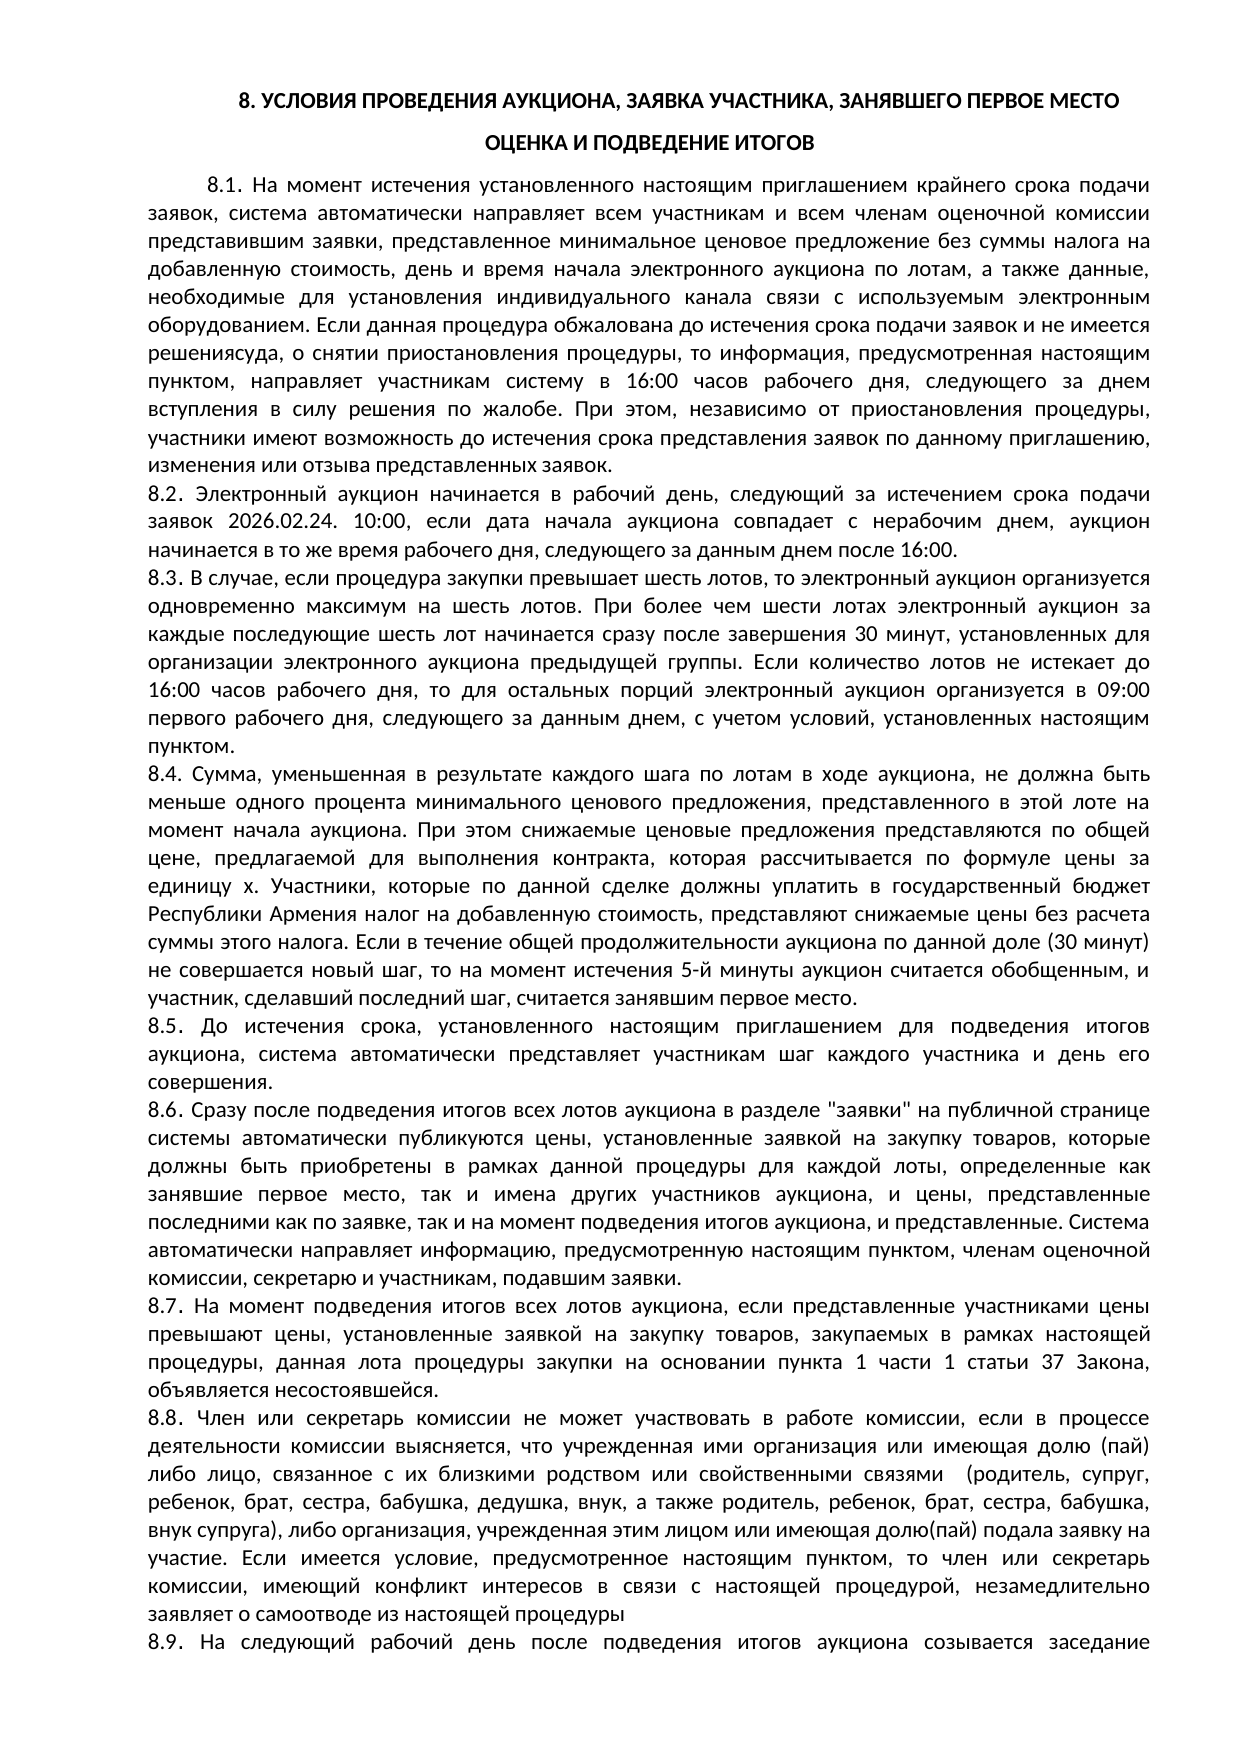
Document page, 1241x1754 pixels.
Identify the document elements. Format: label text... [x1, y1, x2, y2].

text 8. УСЛОВИЯ ПРОВЕДЕНИЯ АУКЦИОНА, ЗАЯВКА УЧАСТНИКА, ЗАНЯВШЕГО ПЕРВОЕ МЕСТО ОЦЕНКА И ПОДВЕДЕНИЕ ИТОГОВ [148, 86, 1152, 156]
text 8.3․ В случае, если процедура закупки превышает шесть лотов, то электронный аукцион организуется одновременно максимум на шесть лотов. При более чем шести лотах электронный аукцион за каждые последующие шесть лот начинается сразу после завершения 30 минут, установленных для организации электронного аукциона предыдущей группы. Если количество лотов не истекает до 16:00 часов рабочего дня, то для остальных порций электронный аукцион организуется в 09:00 первого рабочего дня, следующего за данным днем, с учетом условий, установленных настоящим пунктом. [148, 563, 1152, 759]
text 8.1․ На момент истечения установленного настоящим приглашением крайнего срока подачи заявок, система автоматически направляет всем участникам и всем членам оценочной комиссии представившим заявки, представленное минимальное ценовое предложение без суммы налога на добавленную стоимость, день и время начала электронного аукциона по лотам, а также данные, необходимые для установления индивидуального канала связи с используемым электронным оборудованием. Если данная процедура обжалована до истечения срока подачи заявок и не имеется решениясуда, о снятии приостановления процедуры, то информация, предусмотренная настоящим пунктом, направляет участникам систему в 16:00 часов рабочего дня, следующего за днем вступления в силу решения по жалобе. При этом, независимо от приостановления процедуры, участники имеют возможность до истечения срока представления заявок по данному приглашению, изменения или отзыва представленных заявок. [148, 170, 1152, 479]
text 8.8․ Член или секретарь комиссии не может участвовать в работе комиссии, если в процессе деятельности комиссии выясняется, что учрежденная ими организация или имеющая долю (пай) либо лицо, связанное с их близкими родством или свойственными связями (родитель, супруг, ребенок, брат, сестра, бабушка, дедушка, внук, а также родитель, ребенок, брат, сестра, бабушка, внук супруга), либо организация, учрежденная этим лицом или имеющая долю(пай) подала заявку на участие. Если имеется условие, предусмотренное настоящим пунктом, то член или секретарь комиссии, имеющий конфликт интересов в связи с настоящей процедурой, незамедлительно заявляет о самоотводе из настоящей процедуры [148, 1403, 1152, 1627]
text 8.6․ Сразу после подведения итогов всех лотов аукциона в разделе "заявки" на публичной странице системы автоматически публикуются цены, установленные заявкой на закупку товаров, которые должны быть приобретены в рамках данной процедуры для каждой лоты, определенные как занявшие первое место, так и имена других участников аукциона, и цены, представленные последними как по заявке, так и на момент подведения итогов аукциона, и представленные. Система автоматически направляет информацию, предусмотренную настоящим пунктом, членам оценочной комиссии, секретарю и участникам, подавшим заявки. [148, 1095, 1152, 1291]
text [148, 1627, 1152, 1656]
text 8.7․ На момент подведения итогов всех лотов аукциона, если представленные участниками цены превышают цены, установленные заявкой на закупку товаров, закупаемых в рамках настоящей процедуры, данная лота процедуры закупки на основании пункта 1 части 1 статьи 37 Закона, объявляется несостоявшейся. [148, 1291, 1152, 1403]
text 8.5․ До истечения срока, установленного настоящим приглашением для подведения итогов аукциона, система автоматически представляет участникам шаг каждого участника и день его совершения. [148, 1011, 1152, 1095]
text 8.2․ Электронный аукцион начинается в рабочий день, следующий за истечением срока подачи заявок 2026.02.24. 10:00 , если дата начала аукциона совпадает с нерабочим днем, аукцион начинается в то же время рабочего дня, следующего за данным днем после 16:00. [148, 479, 1152, 563]
text 8.4. Сумма, уменьшенная в результате каждого шага по лотам в ходе аукциона, не должна быть меньше одного процента минимального ценового предложения, представленного в этой лоте на момент начала аукциона. При этом снижаемые ценовые предложения представляются по общей цене, предлагаемой для выполнения контракта, которая рассчитывается по формуле цены за единицу x. Участники, которые по данной сделке должны уплатить в государственный бюджет Республики Армения налог на добавленную стоимость, представляют снижаемые цены без расчета суммы этого налога. Если в течение общей продолжительности аукциона по данной доле (30 минут) не совершается новый шаг, то на момент истечения 5-й минуты аукцион считается обобщенным, и участник, сделавший последний шаг, считается занявшим первое место. [148, 759, 1152, 1011]
